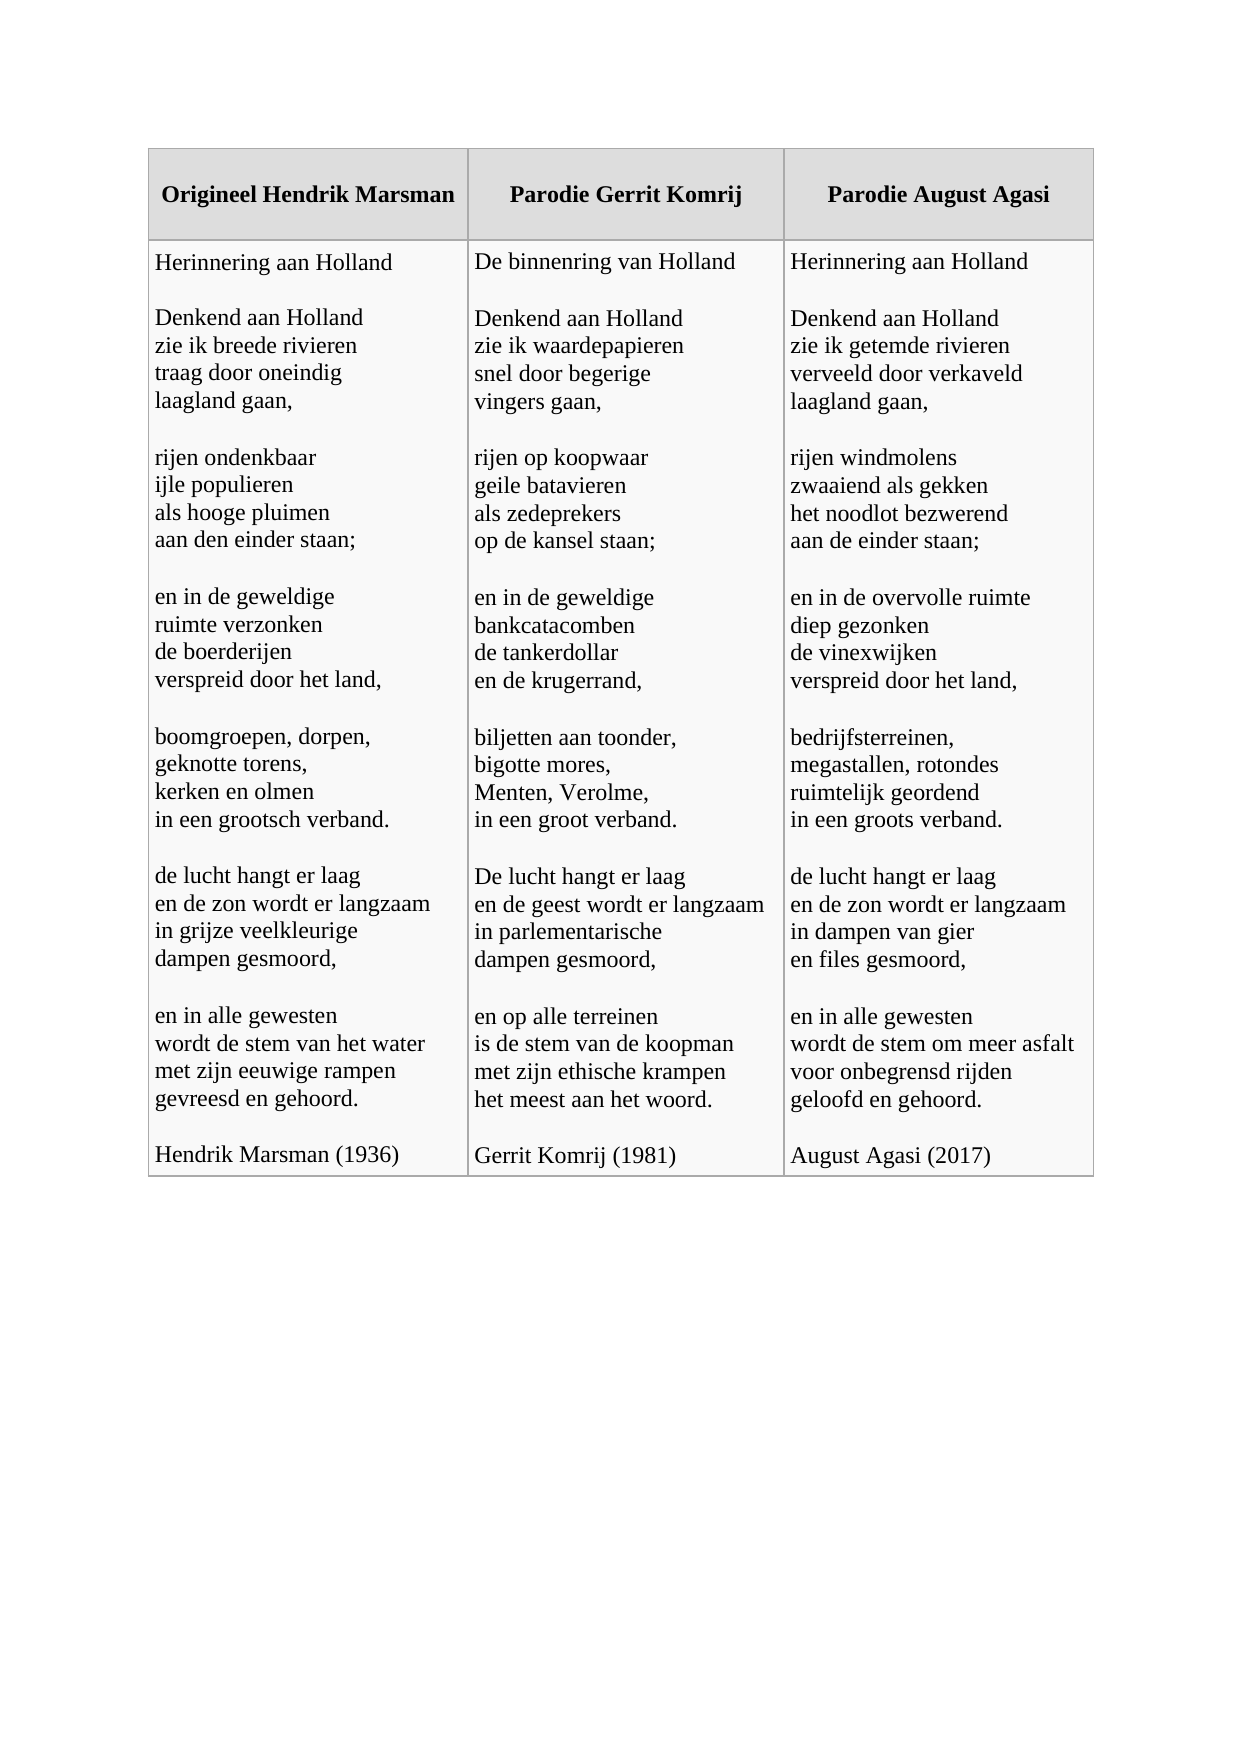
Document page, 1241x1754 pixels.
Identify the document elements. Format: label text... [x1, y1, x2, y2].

table_cell Herinnering aan Holland Denkend aan Holland zie ik getemde rivieren verveeld door verkaveld laagland gaan, rijen windmolens zwaaiend als gekken het noodlot bezwerend aan de einder staan; en in de overvolle ruimte diep gezonken de vinexwijken verspreid door het land, bedrijfsterreinen, megastallen, rotondes ruimtelijk geordend in een groots verband. de lucht hangt er laag en de zon wordt er langzaam in dampen van gier en files gesmoord, en in alle gewesten wordt de stem om meer asfalt voor onbegrensd rijden geloofd en gehoord. August Agasi (2017) [785, 241, 1093, 1175]
table_cell De binnenring van Holland Denkend aan Holland zie ik waardepapieren snel door begerige vingers gaan, rijen op koopwaar geile batavieren als zedeprekers op de kansel staan; en in de geweldige bankcatacomben de tankerdollar en de krugerrand, biljetten aan toonder, bigotte mores, Menten, Verolme, in een groot verband. De lucht hangt er laag en de geest wordt er langzaam in parlementarische dampen gesmoord, en op alle terreinen is de stem van de koopman met zijn ethische krampen het meest aan het woord. Gerrit Komrij (1981) [469, 241, 783, 1175]
table_cell Herinnering aan Holland Denkend aan Holland zie ik breede rivieren traag door oneindig laagland gaan, rijen ondenkbaar ijle populieren als hooge pluimen aan den einder staan; en in de geweldige ruimte verzonken de boerderijen verspreid door het land, boomgroepen, dorpen, geknotte torens, kerken en olmen in een grootsch verband. de lucht hangt er laag en de zon wordt er langzaam in grijze veelkleurige dampen gesmoord, en in alle gewesten wordt de stem van het water met zijn eeuwige rampen gevreesd en gehoord. Hendrik Marsman (1936) [149, 241, 467, 1175]
table_header Parodie Gerrit Komrij [469, 149, 783, 239]
table_header Origineel Hendrik Marsman [149, 149, 467, 239]
table_header Parodie August Agasi [785, 149, 1093, 239]
